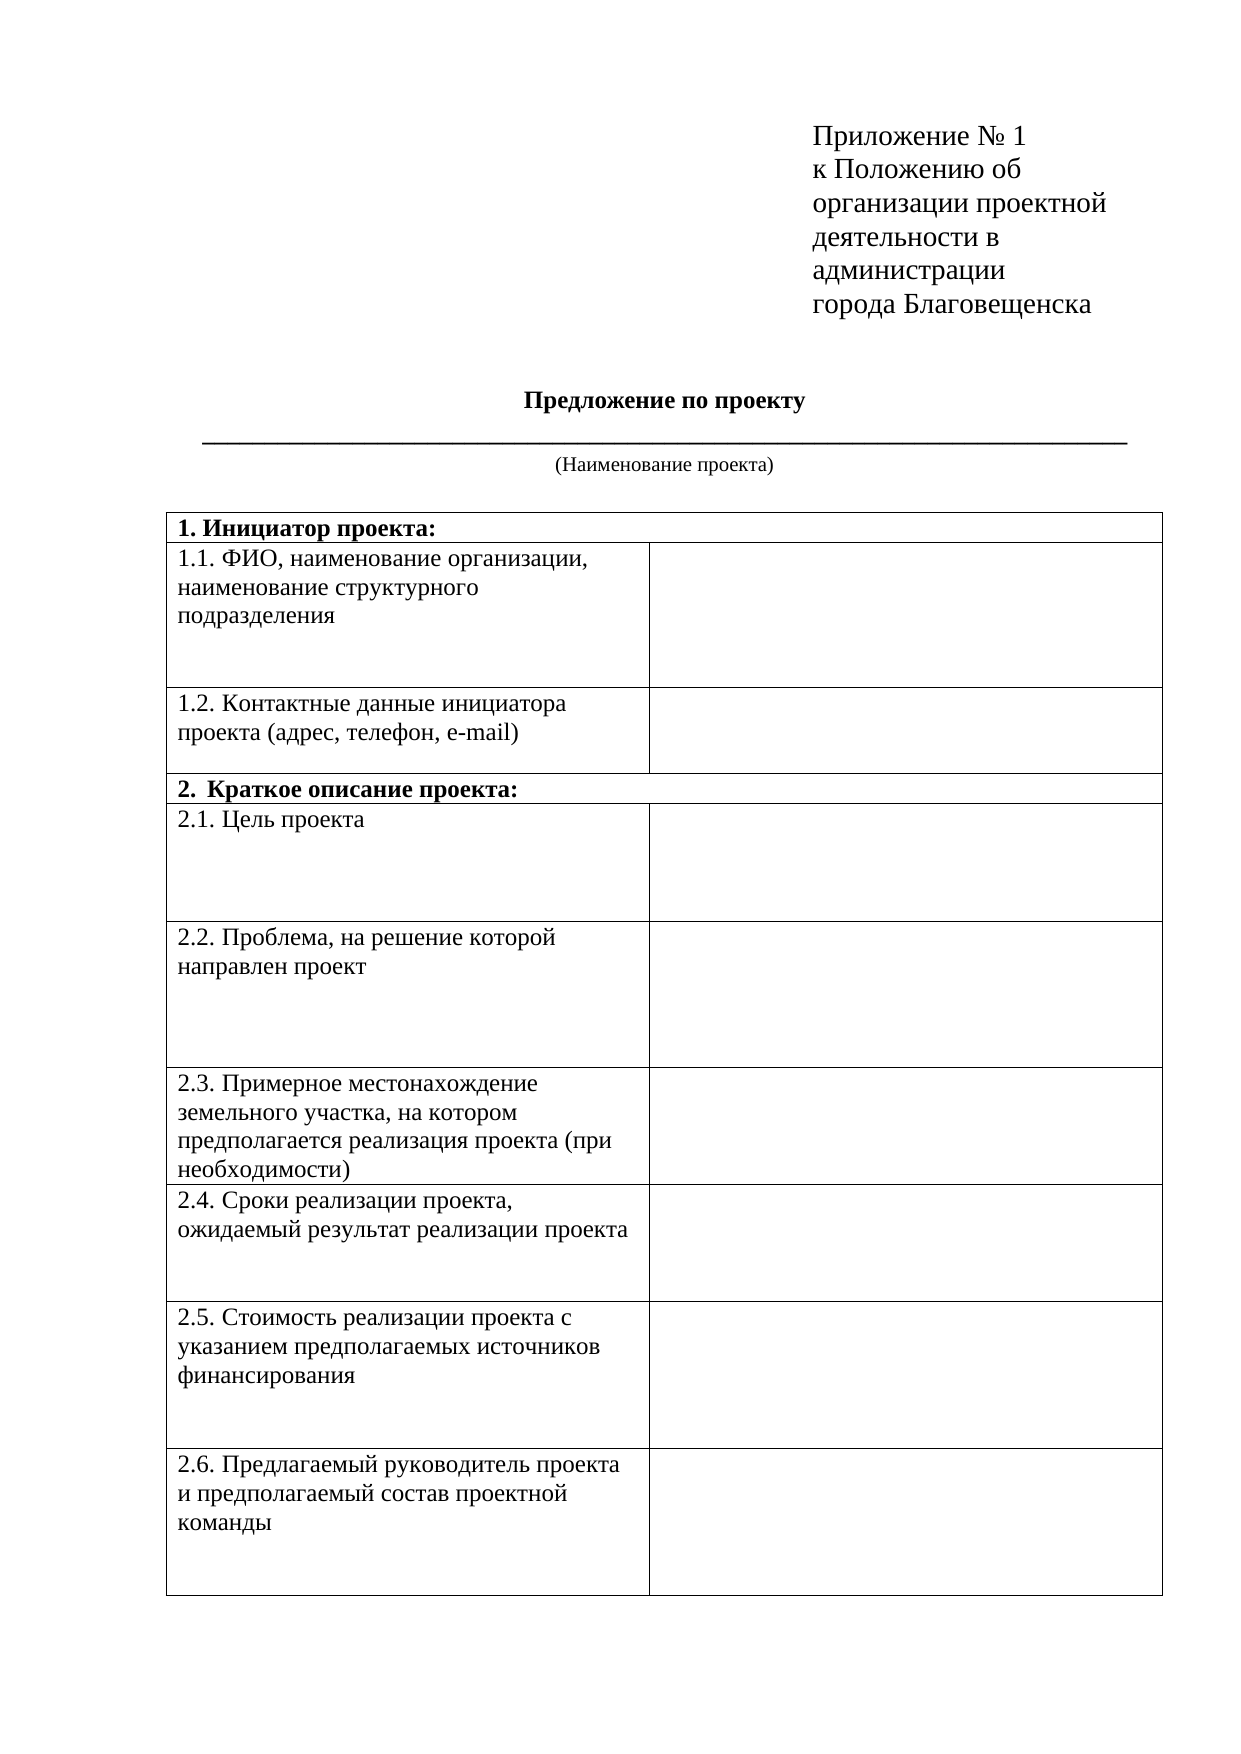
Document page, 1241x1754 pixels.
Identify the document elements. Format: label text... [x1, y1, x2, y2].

table_header 1. Инициатор проекта: [167, 513, 1162, 542]
table_cell [650, 1068, 1162, 1184]
table_cell [650, 543, 1162, 687]
table_cell Стоимость реализации проекта с указанием предполагаемых источников финансирования [167, 1302, 649, 1448]
text к Положению об организации проектной деятельности в администрации [812, 152, 1152, 286]
table_cell Примерное местонахождение земельного участка, на котором предполагается реализация проекта (при необходимости) [167, 1068, 649, 1184]
table_cell Предлагаемый руководитель проекта и предполагаемый состав проектной команды [167, 1449, 649, 1595]
table_cell [650, 1185, 1162, 1301]
table_cell Контактные данные инициатора проекта (адрес, телефон, e-mail) [167, 688, 649, 773]
table_cell [650, 922, 1162, 1067]
table_cell [650, 804, 1162, 921]
table_cell Сроки реализации проекта, ожидаемый результат реализации проекта [167, 1185, 649, 1301]
table_cell Краткое описание проекта: [167, 774, 1162, 803]
table_cell [650, 1302, 1162, 1448]
text города Благовещенска [812, 286, 1152, 319]
table_cell [650, 1449, 1162, 1595]
table_cell Проблема, на решение которой направлен проект [167, 922, 649, 1067]
text __________________________________________________________________________ [177, 418, 1152, 447]
table_cell [650, 688, 1162, 773]
table_cell Цель проекта [167, 804, 649, 921]
text Приложение № 1 [812, 118, 1152, 152]
text Предложение по проекту [177, 385, 1152, 414]
text (Наименование проекта) [177, 451, 1152, 476]
table_cell ФИО, наименование организации, наименование структурного подразделения [167, 543, 649, 687]
